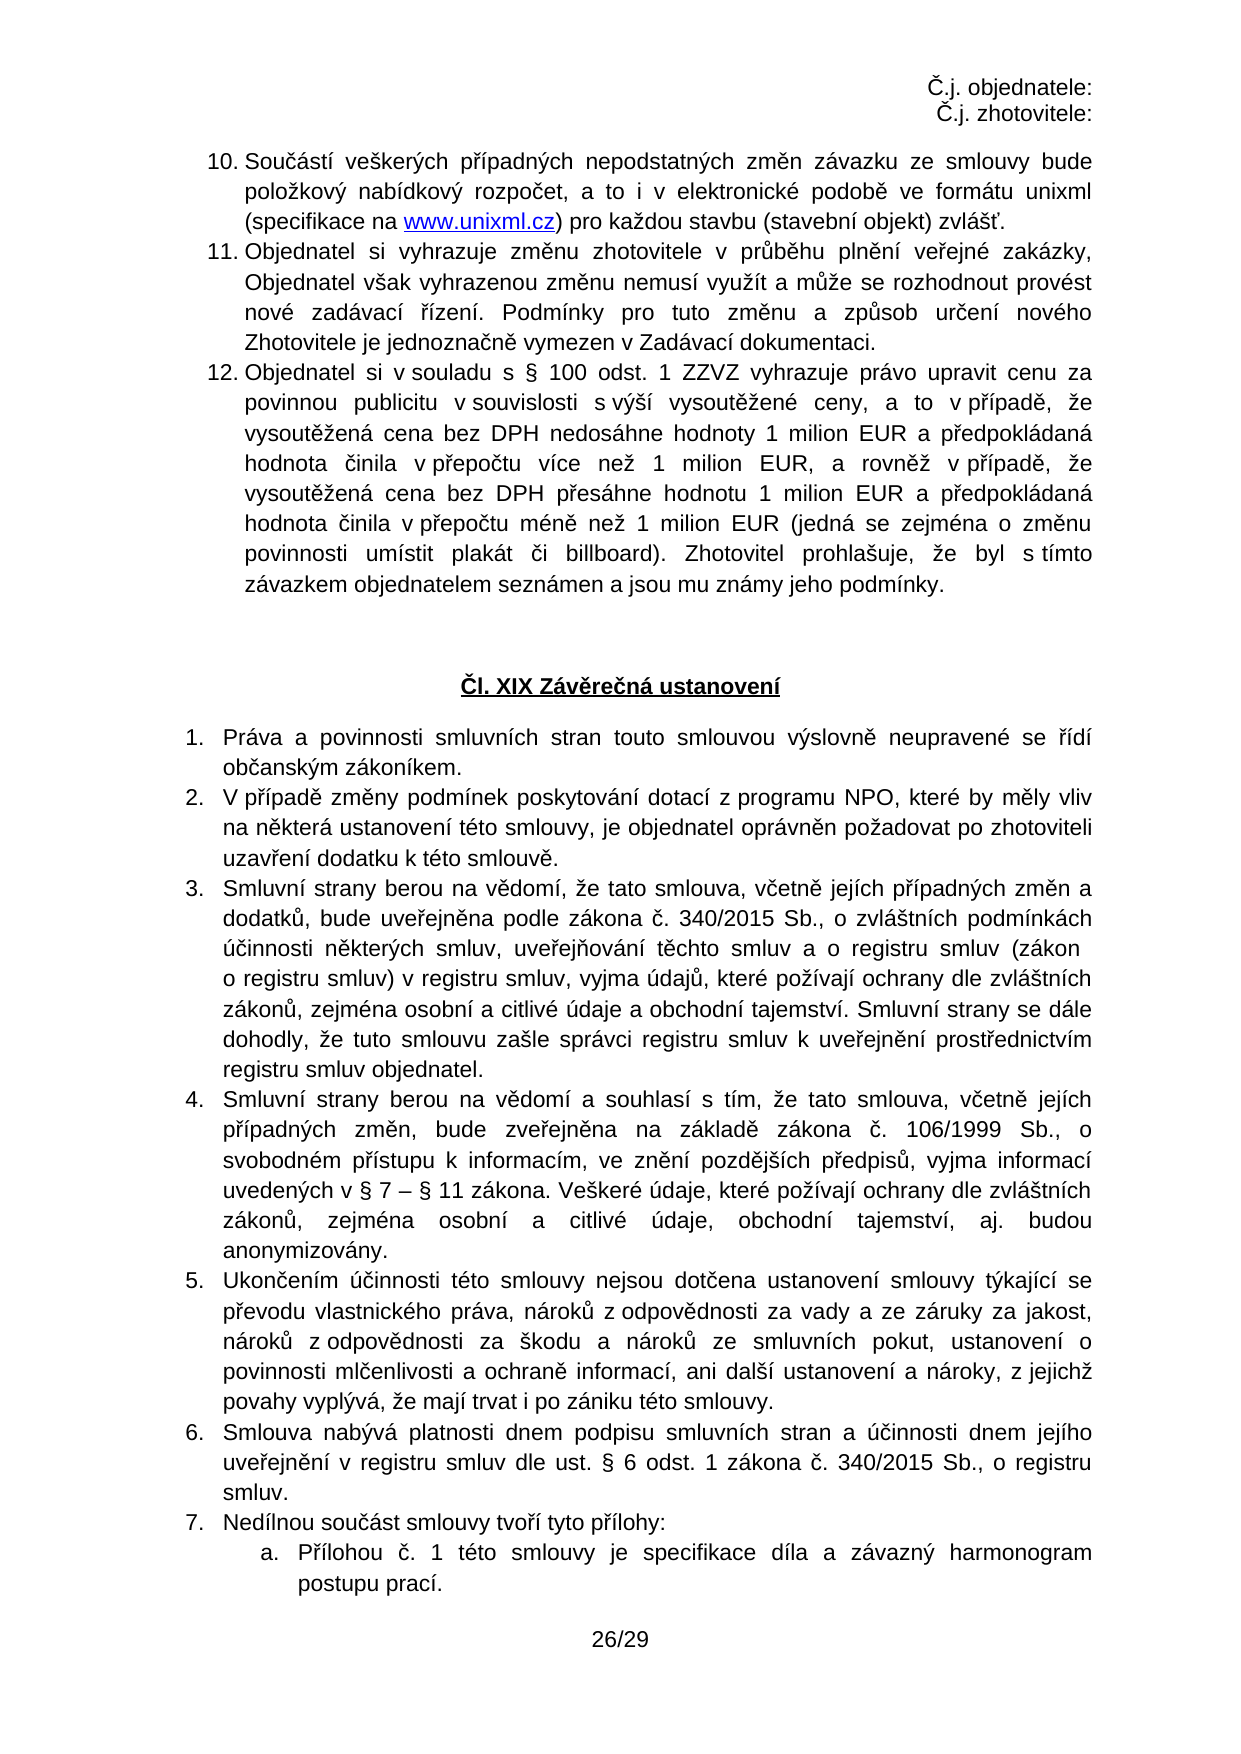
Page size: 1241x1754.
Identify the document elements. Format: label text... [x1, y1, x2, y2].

list Objednatel si v souladu s § 100 odst. 1 ZZVZ vyhrazuje právo upravit cenu za povinnou publicitu v souvislosti s výší vysoutěžené ceny, a to v případě, že vysoutěžená cena bez DPH nedosáhne hodnoty 1 milion EUR a předpokládaná hodnota činila v přepočtu více než 1 milion EUR, a rovněž v případě, že vysoutěžená cena bez DPH přesáhne hodnotu 1 milion EUR a předpokládaná hodnota činila v přepočtu méně než 1 milion EUR (jedná se zejména o změnu povinnosti umístit plakát či billboard). Zhotovitel prohlašuje, že byl s tímto závazkem objednatelem seznámen a jsou mu známy jeho podmínky. [207, 359, 1093, 597]
list Smlouva nabývá platnosti dnem podpisu smluvních stran a účinnosti dnem jejího uveřejnění v registru smluv dle ust. § 6 odst. 1 zákona č. 340/2015 Sb., o registru smluv. [185, 1418, 1093, 1505]
list Nedílnou součást smlouvy tvoří tyto přílohy: [185, 1509, 1093, 1535]
list Smluvní strany berou na vědomí, že tato smlouva, včetně jejích případných změn a dodatků, bude uveřejněna podle zákona č. 340/2015 Sb., o zvláštních podmínkách účinnosti některých smluv, uveřejňování těchto smluv a o registru smluv (zákon o registru smluv) v registru smluv, vyjma údajů, které požívají ochrany dle zvláštních zákonů, zejména osobní a citlivé údaje a obchodní tajemství. Smluvní strany se dále dohodly, že tuto smlouvu zašle správci registru smluv k uveřejnění prostřednictvím registru smluv objednatel. [185, 875, 1093, 1082]
list Smluvní strany berou na vědomí a souhlasí s tím, že tato smlouva, včetně jejích případných změn, bude zveřejněna na základě zákona č. 106/1999 Sb., o svobodném přístupu k informacím, ve znění pozdějších předpisů, vyjma informací uvedených v § 7 – § 11 zákona. Veškeré údaje, které požívají ochrany dle zvláštních zákonů, zejména osobní a citlivé údaje, obchodní tajemství, aj. budou anonymizovány. [185, 1086, 1093, 1263]
list Součástí veškerých případných nepodstatných změn závazku ze smlouvy bude položkový nabídkový rozpočet, a to i v elektronické podobě ve formátu unixml (specifikace na www.unixml.cz) pro každou stavbu (stavební objekt) zvlášť. [207, 148, 1093, 234]
list Objednatel si vyhrazuje změnu zhotovitele v průběhu plnění veřejné zakázky, Objednatel však vyhrazenou změnu nemusí využít a může se rozhodnout provést nové zadávací řízení. Podmínky pro tuto změnu a způsob určení nového Zhotovitele je jednoznačně vymezen v Zadávací dokumentaci. [207, 238, 1093, 355]
list Přílohou č. 1 této smlouvy je specifikace díla a závazný harmonogram postupu prací. [260, 1539, 1093, 1596]
text Čl. XIX Závěrečná ustanovení [148, 673, 1093, 699]
list Ukončením účinnosti této smlouvy nejsou dotčena ustanovení smlouvy týkající se převodu vlastnického práva, nároků z odpovědnosti za vady a ze záruky za jakost, nároků z odpovědnosti za škodu a nároků ze smluvních pokut, ustanovení o povinnosti mlčenlivosti a ochraně informací, ani další ustanovení a nároky, z jejichž povahy vyplývá, že mají trvat i po zániku této smlouvy. [185, 1267, 1093, 1414]
list Práva a povinnosti smluvních stran touto smlouvou výslovně neupravené se řídí občanským zákoníkem. [185, 724, 1093, 780]
list V případě změny podmínek poskytování dotací z programu NPO, které by měly vliv na některá ustanovení této smlouvy, je objednatel oprávněn požadovat po zhotoviteli uzavření dodatku k této smlouvě. [185, 784, 1093, 871]
